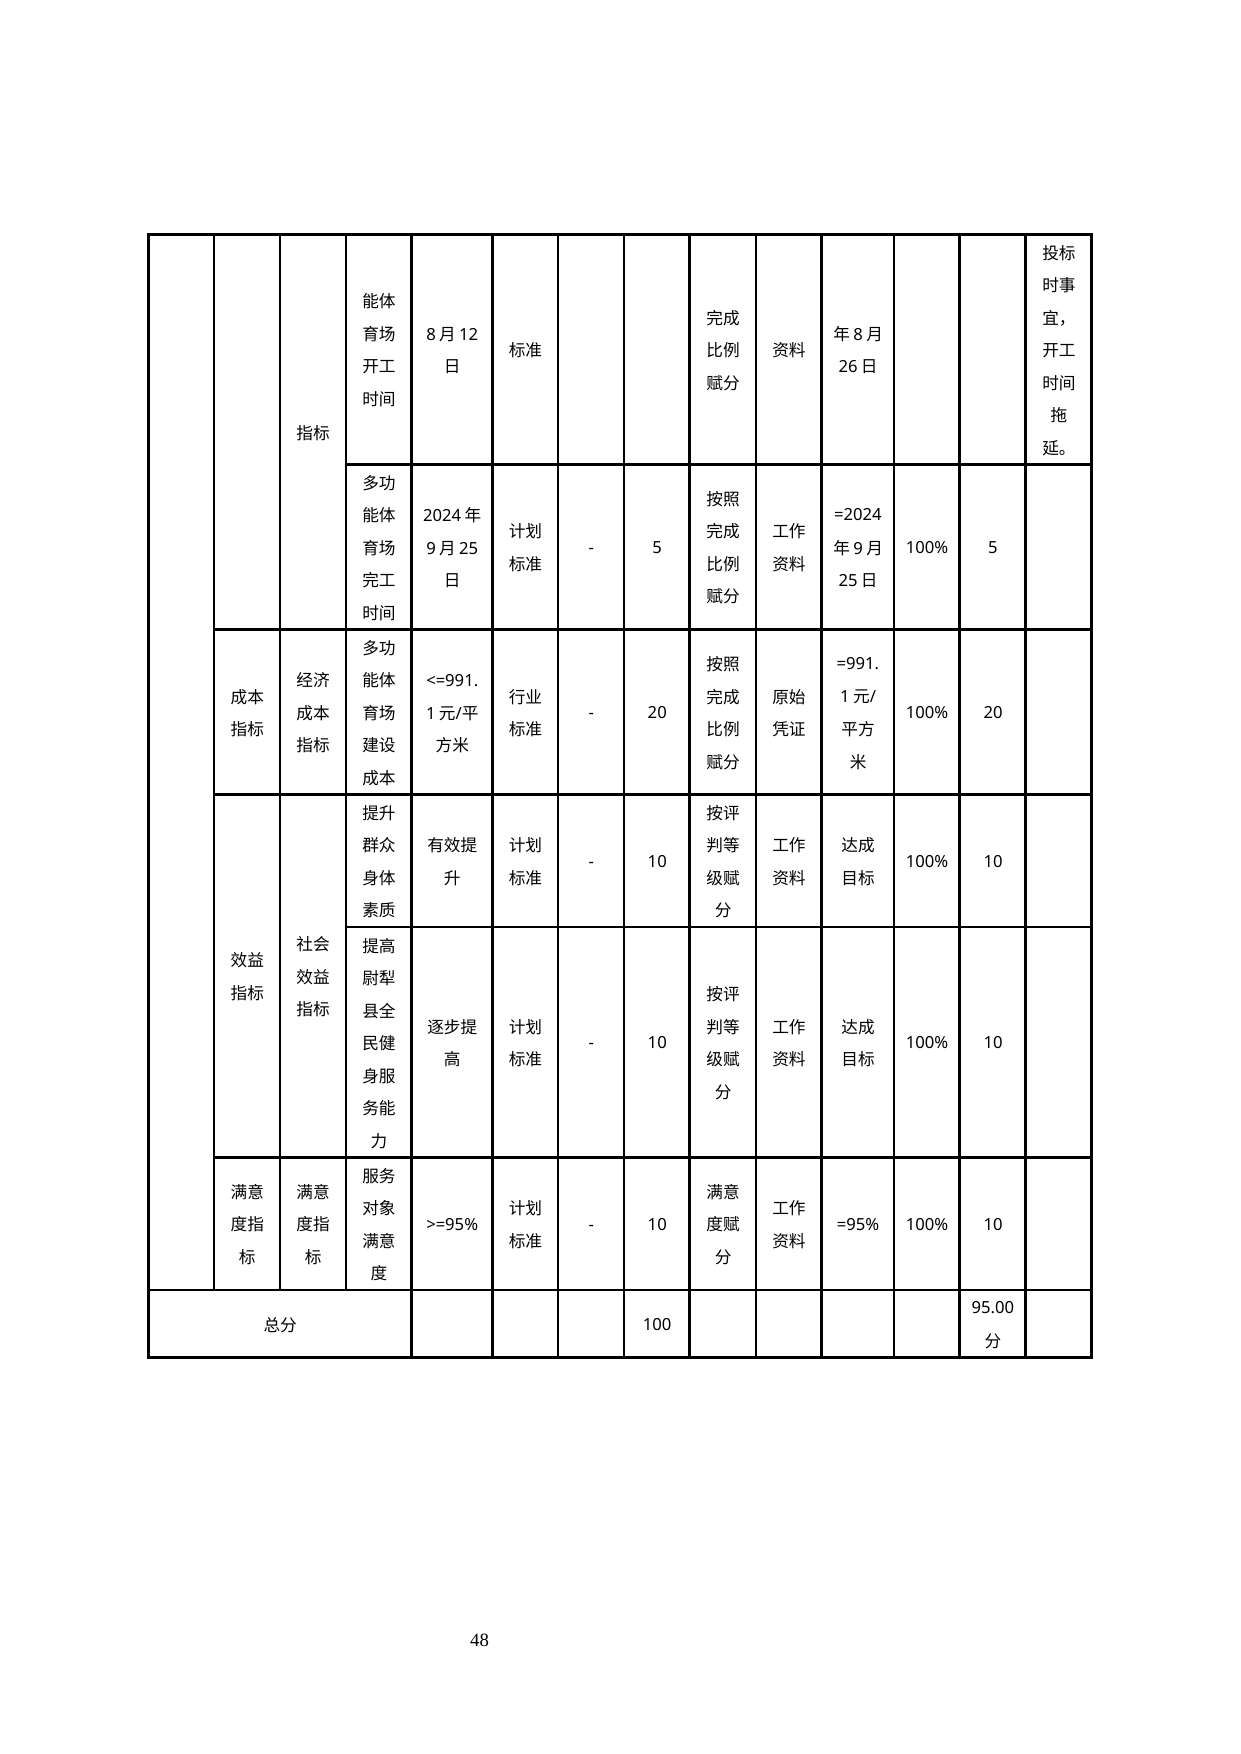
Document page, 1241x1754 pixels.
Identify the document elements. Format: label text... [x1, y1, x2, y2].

table_cell 0% [895, 236, 958, 463]
table_cell 5 [625, 466, 688, 628]
table_cell [1027, 928, 1090, 1156]
table_cell - [559, 466, 623, 628]
table_cell - [559, 1159, 623, 1288]
table_cell 按评判等级赋分 [691, 796, 755, 926]
table_cell 多功能体育场建设成本 [347, 631, 410, 793]
table_cell 100 [625, 1291, 688, 1356]
table_cell [823, 1291, 893, 1356]
table_cell [757, 1291, 820, 1356]
table_cell 社会效益指标 [281, 796, 345, 1156]
table_cell 10 [961, 796, 1024, 926]
table_cell [1027, 466, 1090, 628]
table_cell 100% [895, 796, 958, 926]
table_cell 2024年8月12日 [413, 236, 491, 463]
table_cell 行业标准 [494, 631, 557, 793]
table_cell 服务对象满意度 [347, 1159, 410, 1288]
table_cell 按照完成比例赋分 [691, 236, 755, 463]
table_cell [559, 1291, 623, 1356]
table_cell >=95% [413, 1159, 491, 1288]
table_cell 5 [625, 236, 688, 463]
table_cell - [559, 796, 623, 926]
table_cell 100% [895, 1159, 958, 1288]
table_cell 10 [625, 796, 688, 926]
table_cell 效益指标 [215, 796, 279, 1156]
table_cell 因招投标时事宜，开工时间拖延。 [1027, 236, 1090, 463]
table_cell 工作资料 [757, 1159, 820, 1288]
table_cell [1027, 1291, 1090, 1356]
table_cell 计划标准 [494, 236, 557, 463]
table_cell 10 [625, 928, 688, 1156]
table_cell 工作资料 [757, 236, 820, 463]
table_cell 5 [961, 466, 1024, 628]
table_cell 原始凭证 [757, 631, 820, 793]
table_cell [691, 1291, 755, 1356]
table_cell =95% [823, 1159, 893, 1288]
table_cell 计划标准 [494, 928, 557, 1156]
table_cell 计划标准 [494, 1159, 557, 1288]
table_cell [494, 1291, 557, 1356]
table_cell - [559, 631, 623, 793]
table_cell =2024年9月25日 [823, 466, 893, 628]
table_cell 达成目标 [823, 796, 893, 926]
table_cell 多功能体育场完工时间 [347, 466, 410, 628]
table_cell 100% [895, 631, 958, 793]
table_cell 10 [961, 1159, 1024, 1288]
table_cell 满意度赋分 [691, 1159, 755, 1288]
table_cell [1027, 1159, 1090, 1288]
table_cell 工作资料 [757, 466, 820, 628]
table_cell 逐步提高 [413, 928, 491, 1156]
table_cell - [559, 236, 623, 463]
table_cell 20 [625, 631, 688, 793]
table_cell 提高尉犁县全民健身服务能力 [347, 928, 410, 1156]
table_cell 按照完成比例赋分 [691, 631, 755, 793]
table_cell 满意度指标 [281, 1159, 345, 1288]
table_cell 工作资料 [757, 796, 820, 926]
table_cell [895, 1291, 958, 1356]
table_cell 计划标准 [494, 796, 557, 926]
table_cell 满意度指标 [215, 1159, 279, 1288]
table_cell =2024年8月26日 [823, 236, 893, 463]
table_cell 时效指标 [281, 236, 345, 628]
table_cell 成本指标 [215, 631, 279, 793]
table_cell 工作资料 [757, 928, 820, 1156]
table_cell 10 [961, 928, 1024, 1156]
table_cell 100% [895, 928, 958, 1156]
table_cell 95.00分 [961, 1291, 1024, 1356]
table_cell [413, 1291, 491, 1356]
table_cell 20 [961, 631, 1024, 793]
table_cell 0 [961, 236, 1024, 463]
table_cell <=991.1元/平方米 [413, 631, 491, 793]
table_cell - [559, 928, 623, 1156]
table_cell 计划标准 [494, 466, 557, 628]
table_cell =991.1元/平方米 [823, 631, 893, 793]
table_cell 多功能体育场开工时间 [347, 236, 410, 463]
table_cell 达成目标 [823, 928, 893, 1156]
table_cell 2024年9月25日 [413, 466, 491, 628]
table_cell 经济成本指标 [281, 631, 345, 793]
table_cell 提升群众身体素质 [347, 796, 410, 926]
table_cell [1027, 796, 1090, 926]
table_cell 10 [625, 1159, 688, 1288]
table_cell 100% [895, 466, 958, 628]
table_cell 按照完成比例赋分 [691, 466, 755, 628]
table_cell 按评判等级赋分 [691, 928, 755, 1156]
table_cell 总分 [150, 1291, 410, 1356]
table_cell [1027, 631, 1090, 793]
table_cell 有效提升 [413, 796, 491, 926]
